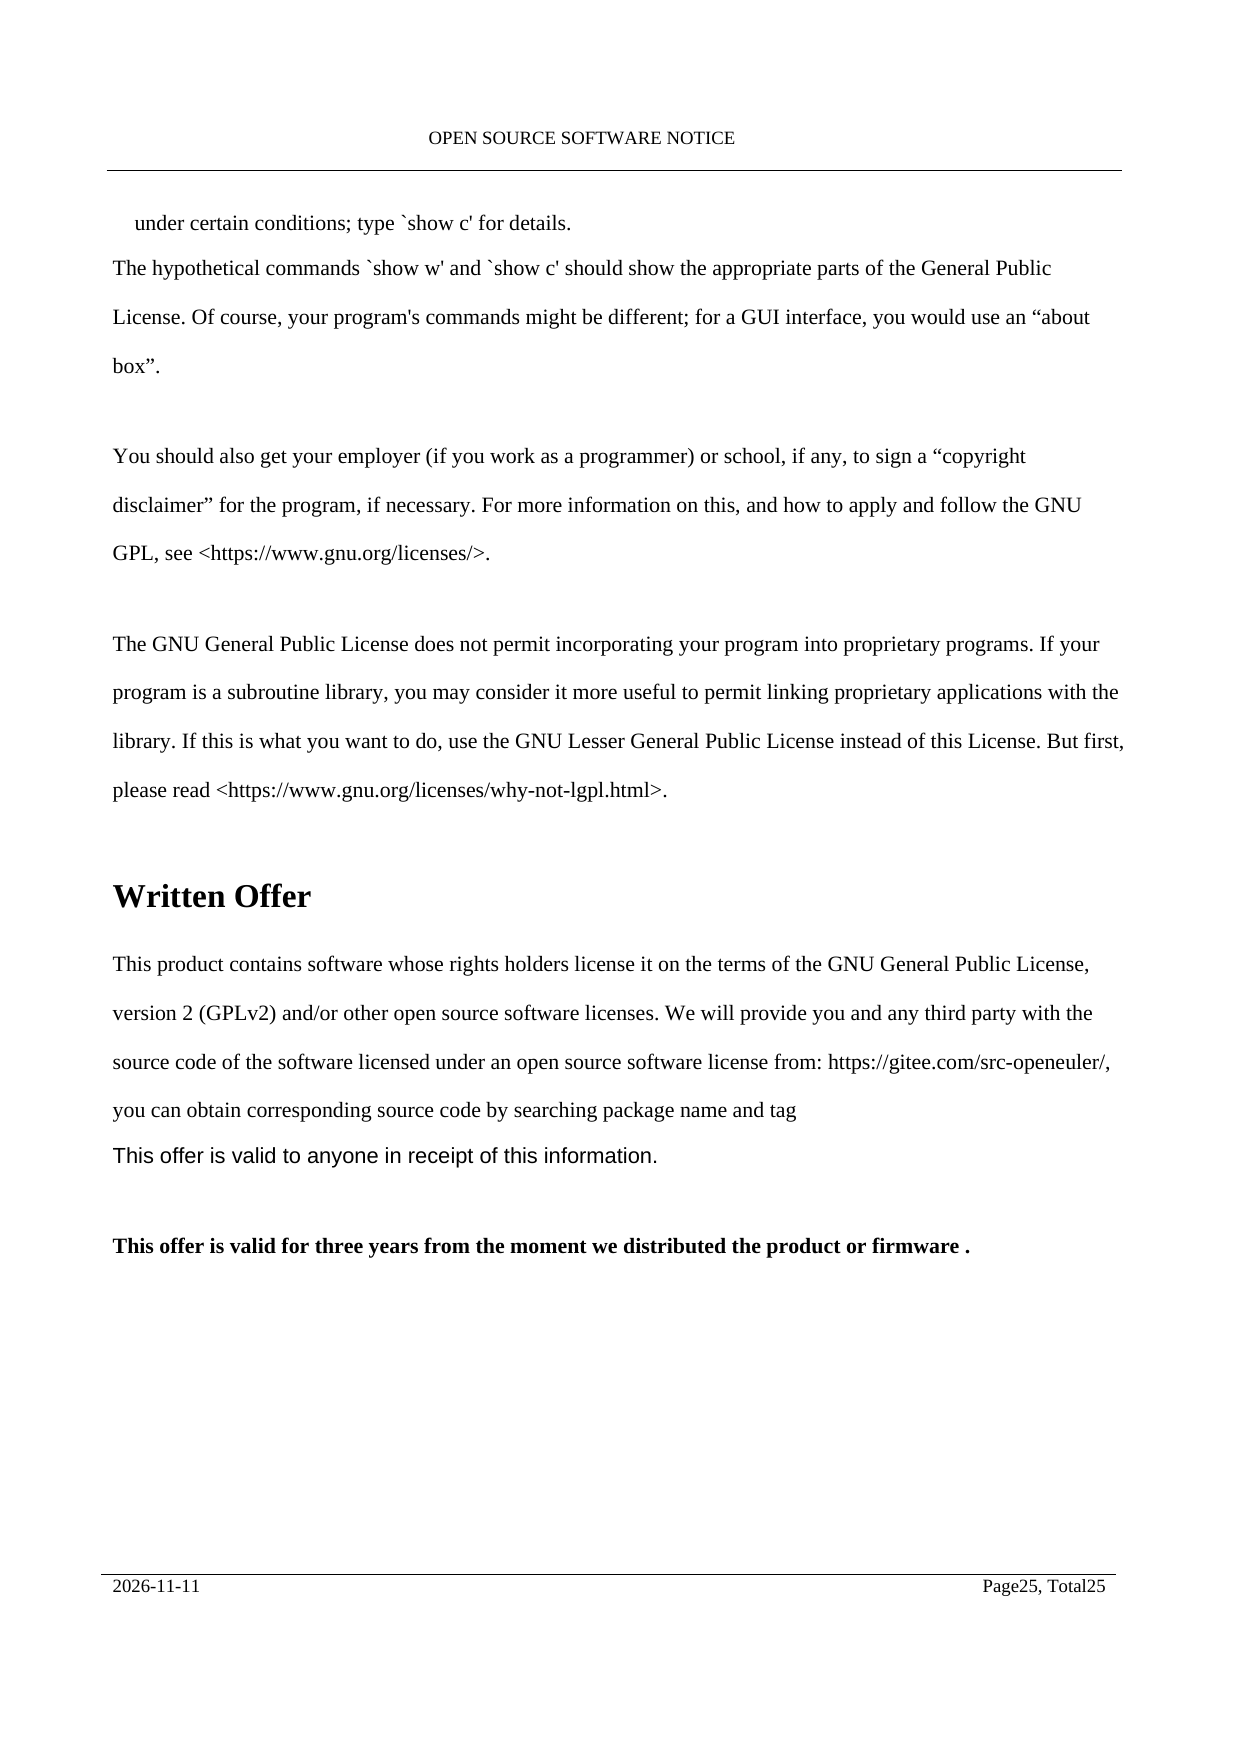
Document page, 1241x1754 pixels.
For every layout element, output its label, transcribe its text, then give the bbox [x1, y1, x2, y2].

text This product contains software whose rights holders license it on the terms of the GNU General Public License, version 2 (GPLv2) and/or other open source software licenses. We will provide you and any third party with the source code of the software licensed under an open source software license from: https://gitee.com/src-openeuler/, you can obtain corresponding source code by searching package name and tag [112, 947, 1128, 1126]
text This offer is valid to anyone in receipt of this information. [112, 1139, 1128, 1171]
text This offer is valid for three years from the moment we distributed the product or firmware . [112, 1229, 1128, 1262]
text The hypothetical commands `show w' and `show c' should show the appropriate parts of the General Public License. Of course, your program's commands might be different; for a GUI interface, you would use an “about box”. [112, 251, 1128, 381]
text The GNU General Public License does not permit incorporating your program into proprietary programs. If your program is a subroutine library, you may consider it more useful to permit linking proprietary applications with the library. If this is what you want to do, use the GNU Lesser General Public License instead of this License. But first, please read <https://www.gnu.org/licenses/why-not-lgpl.html>. [112, 627, 1128, 806]
text under certain conditions; type `show c' for details. [112, 206, 1128, 239]
text Written Offer [112, 863, 1128, 928]
text You should also get your employer (if you work as a programmer) or school, if any, to sign a “copyright disclaimer” for the program, if necessary. For more information on this, and how to apply and follow the GNU GPL, see <https://www.gnu.org/licenses/>. [112, 439, 1128, 569]
